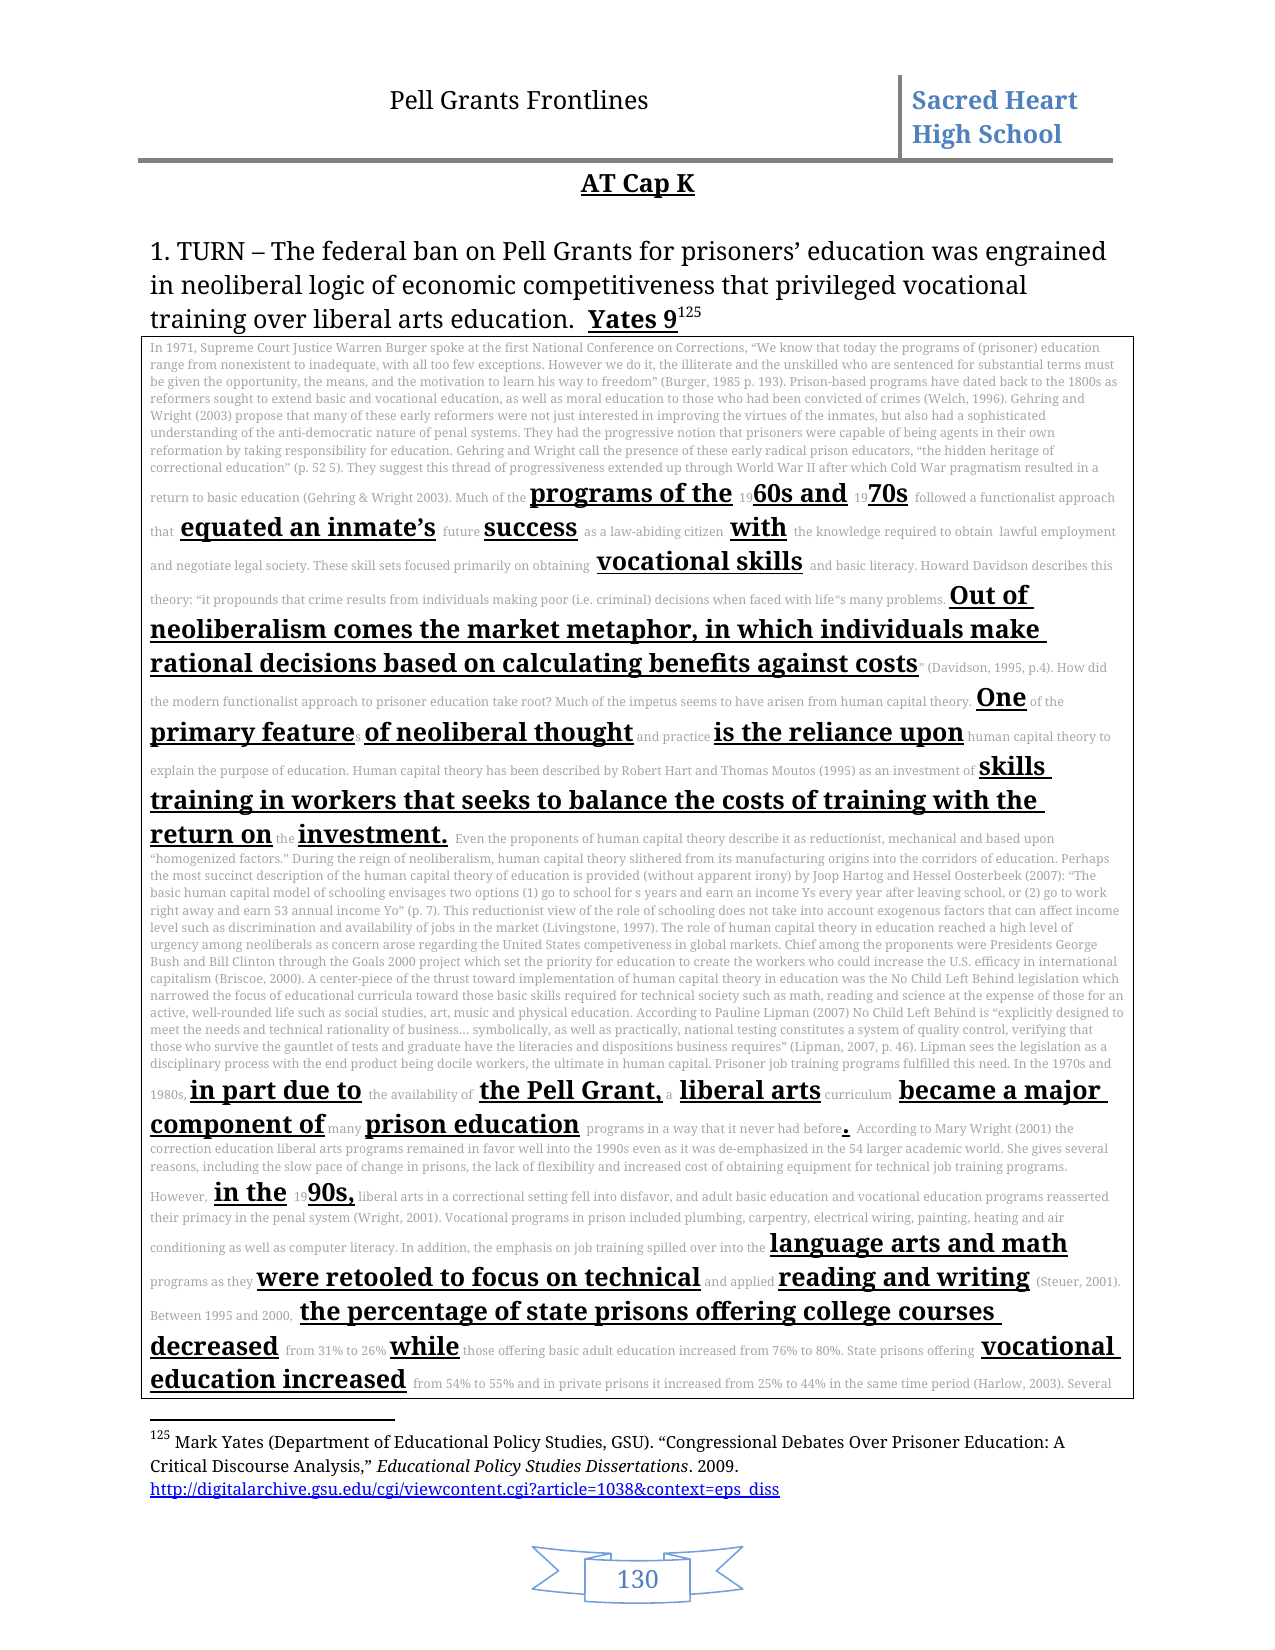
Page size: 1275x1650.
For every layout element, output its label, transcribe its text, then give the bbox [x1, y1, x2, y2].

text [142, 337, 1133, 1398]
text 1. TURN – The federal ban on Pell Grants for prisoners’ education was engrained in neoliberal logic of economic competitiveness that privileged vocational training over liberal arts education. Yates 9 [150, 234, 1125, 336]
subtitle AT Cap K [150, 166, 1125, 200]
